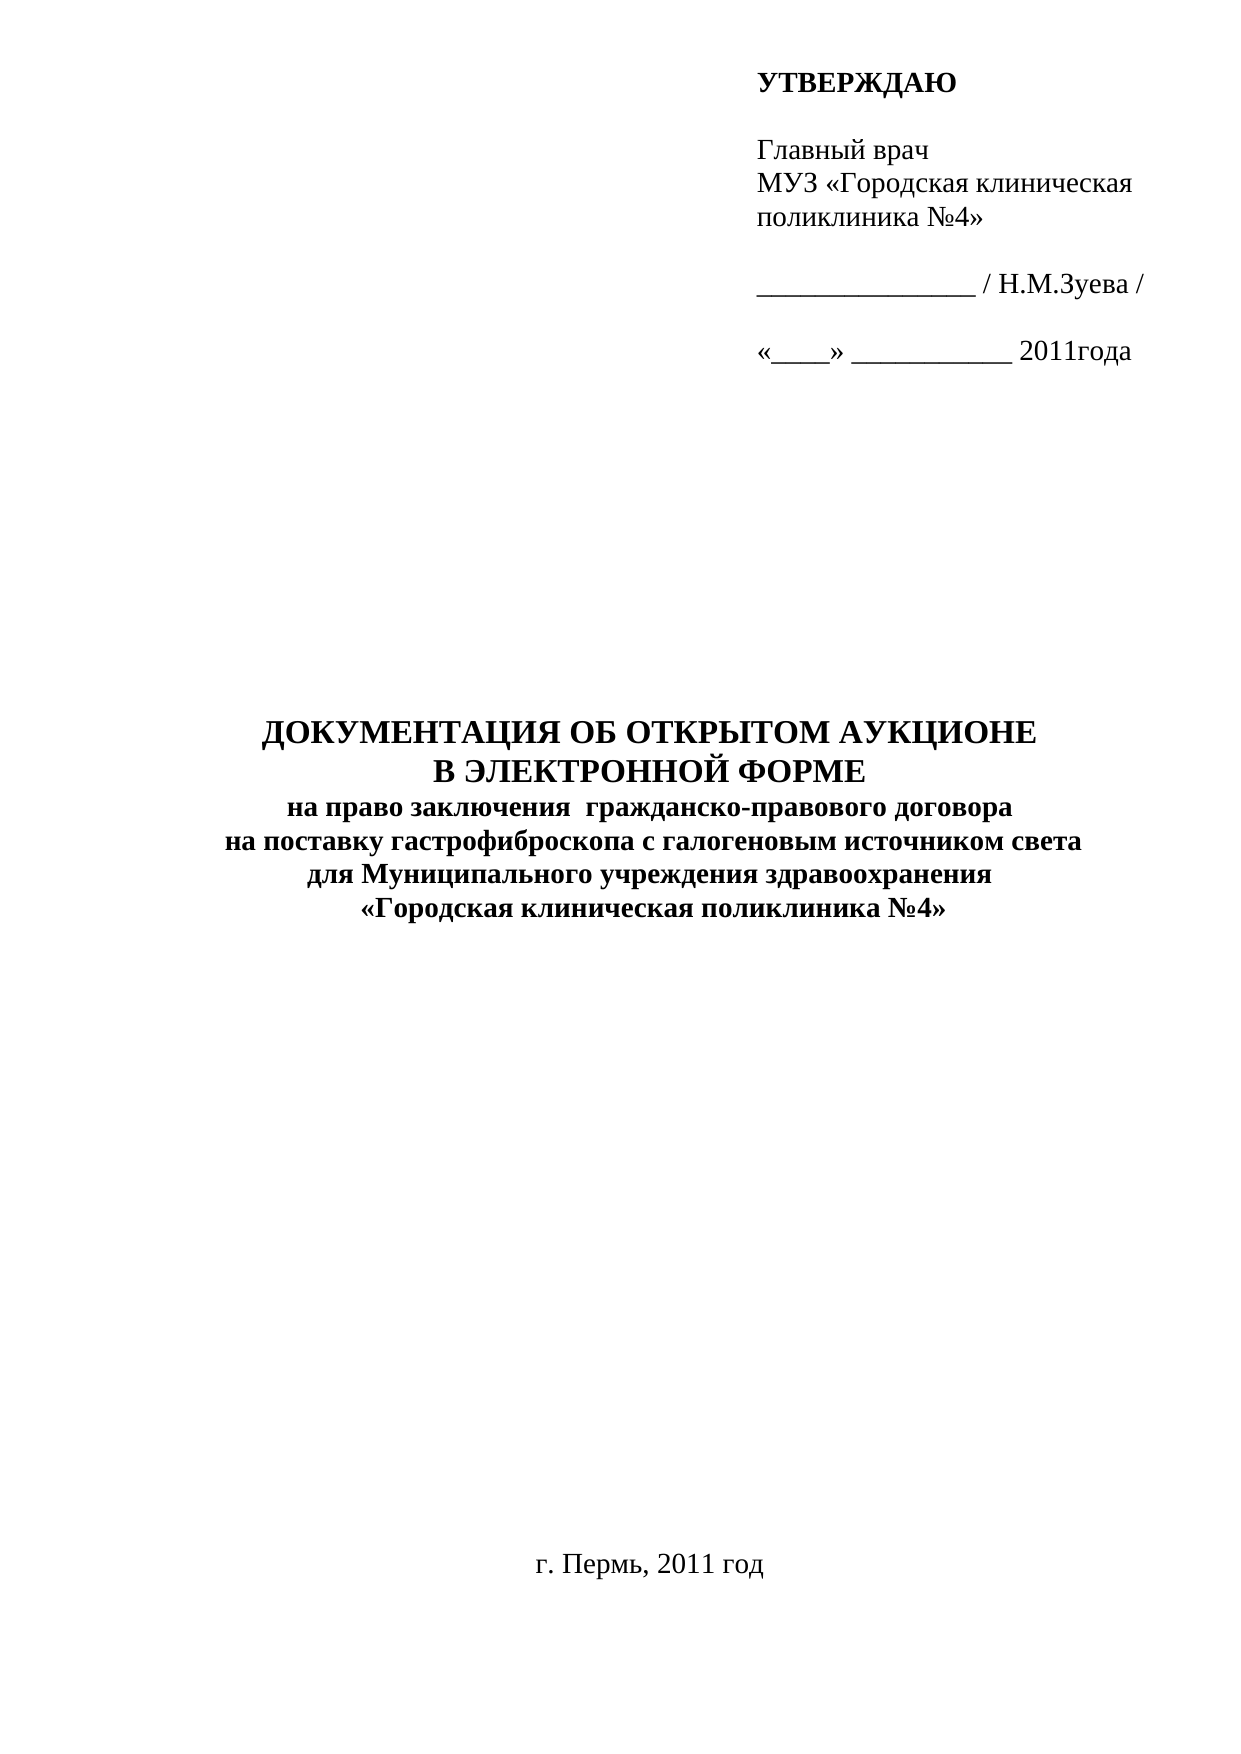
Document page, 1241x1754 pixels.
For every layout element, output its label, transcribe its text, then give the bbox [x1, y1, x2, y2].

text ДОКУМЕНТАЦИЯ ОБ ОТКРЫТОМ АУКЦИОНЕ [148, 713, 1152, 751]
text для Муниципального учреждения здравоохранения [148, 857, 1152, 890]
text на право заключения гражданско-правового договора [148, 789, 1152, 823]
text В ЭЛЕКТРОННОЙ ФОРМЕ [148, 751, 1152, 789]
text г. Пермь, 2011 год [148, 1546, 1152, 1579]
text на поставку гастрофиброскопа с галогеновым источником света [148, 823, 1152, 857]
text «Городская клиническая поликлиника №4» [148, 890, 1152, 924]
